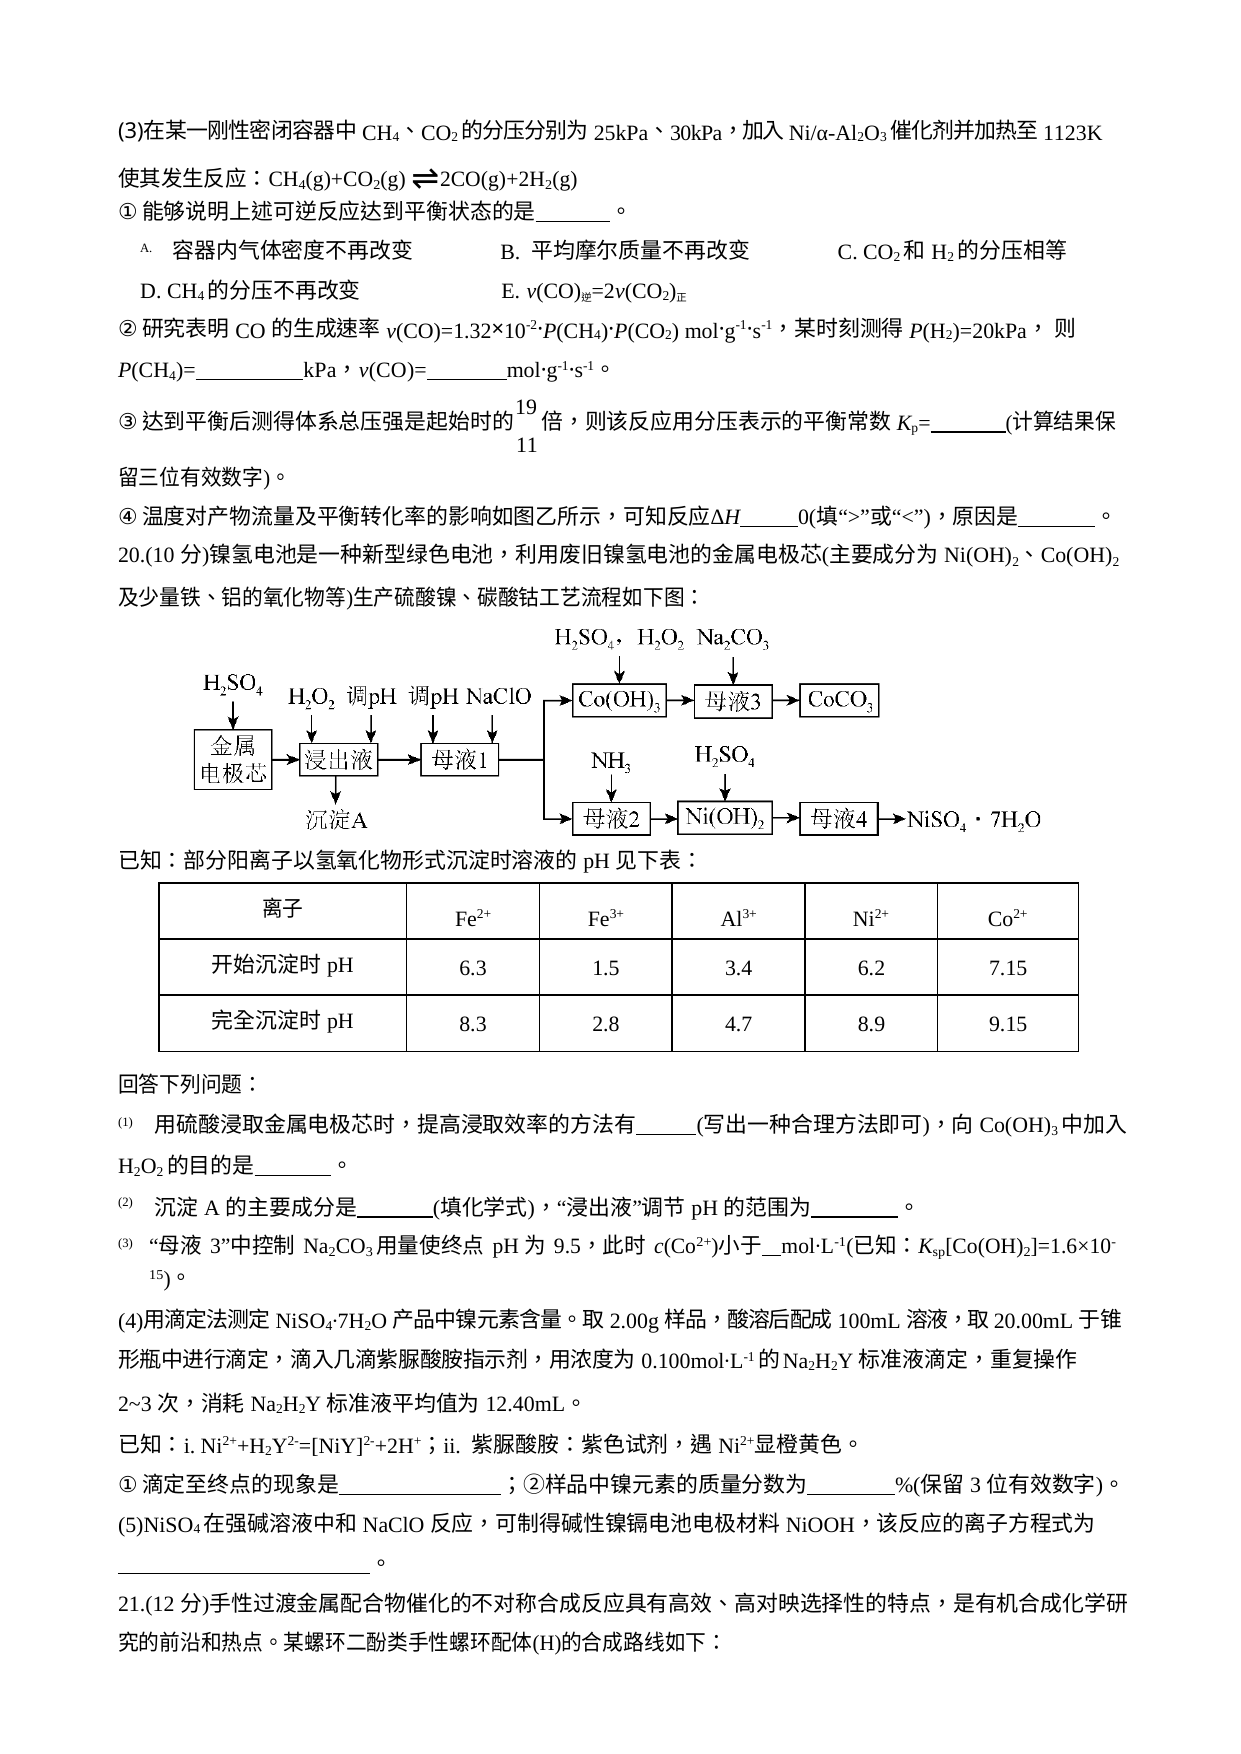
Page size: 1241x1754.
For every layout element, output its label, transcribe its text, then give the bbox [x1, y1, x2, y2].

text (4)用滴定法测定 NiSO4∙7H2O 产品中镍元素含量。取 2.00g 样品，酸溶后配成 100mL 溶液，取 20.00mL 于锥形瓶中进行滴定，滴入几滴紫脲酸胺指示剂，用浓度为 0.100mol∙L-1 的 Na2H2Y 标准液滴定，重复操作 [118, 1303, 1129, 1377]
picture [193, 624, 1041, 839]
text 21.(12 分)手性过渡金属配合物催化的不对称合成反应具有高效、高对映选择性的特点，是有机合成化学研究的前沿和热点。某螺环二酚类手性螺环配体(H)的合成路线如下： [118, 1588, 1129, 1657]
text 及少量铁、铝的氧化物等)生产硫酸镍、碳酸钴工艺流程如下图： [118, 582, 1144, 611]
table_cell 6.3 [407, 940, 539, 994]
text ③达到平衡后测得体系总压强是起始时的 倍，则该反应用分压表示的平衡常数 Kp= (计算结果保 [118, 418, 1144, 436]
table_cell 开始沉淀时 pH [160, 940, 406, 994]
table_cell 9.15 [938, 996, 1078, 1051]
text 19 [512, 400, 539, 418]
text 使其发生反应：CH4(g)+CO2(g) 2CO(g)+2H2(g) [118, 147, 1144, 199]
table_cell 完全沉淀时 pH [160, 996, 406, 1051]
table_header Co2+ [938, 884, 1078, 938]
text ④温度对产物流量及平衡转化率的影响如图乙所示，可知反应∆H 0(填“>”或“<”)，原因是 。 [118, 501, 1144, 531]
text 20.(10 分)镍氢电池是一种新型绿色电池，利用废旧镍氢电池的金属电极芯(主要成分为 Ni(OH)2、Co(OH)2 [118, 539, 1144, 573]
table_cell 1.5 [540, 940, 671, 994]
table_header Fe3+ [540, 884, 671, 938]
table_cell 8.9 [806, 996, 937, 1051]
list 容器内气体密度不再改变 B. 平均摩尔质量不再改变 C. CO2 和 H2 的分压相等 [140, 234, 1144, 267]
list “母液3”中控制Na2CO3 用量使终点pH 为9.5，此时c(Co2+)小于 mol∙L-1(已知：Ksp[Co(OH)2]=1.6×10-15)。 [118, 1230, 1144, 1295]
text 2~3 次，消耗 Na2H2Y 标准液平均值为 12.40mL。 [118, 1387, 1144, 1420]
table_header Al3+ [673, 884, 804, 938]
table_header Ni2+ [806, 884, 937, 938]
text (5)NiSO4 在强碱溶液中和 NaClO 反应，可制得碱性镍镉电池电极材料 NiOOH，该反应的离子方程式为 [118, 1507, 1144, 1540]
table_cell 4.7 [673, 996, 804, 1051]
text 回答下列问题： [118, 1069, 1144, 1099]
list 沉淀 A 的主要成分是 (填化学式)，“浸出液”调节 pH 的范围为 。 [118, 1192, 1144, 1222]
text 已知：i. Ni2++H2Y2-=[NiY]2-+2H+；ii. 紫脲酸胺：紫色试剂，遇 Ni2+显橙黄色。 [118, 1429, 1144, 1461]
text (3)在某一刚性密闭容器中 CH4、CO2 的分压分别为 25kPa、30kPa，加入 Ni/α-Al2O3 催化剂并加热至 1123K [118, 118, 1144, 147]
table_cell 2.8 [540, 996, 671, 1051]
list 用硫酸浸取金属电极芯时，提高浸取效率的方法有 (写出一种合理方法即可)，向 Co(OH)3 中加入 [118, 1109, 1144, 1142]
table_cell 8.3 [407, 996, 539, 1051]
text H2O2 的目的是 。 [118, 1150, 1144, 1183]
text 11 [513, 436, 540, 457]
table_cell 7.15 [938, 940, 1078, 994]
text 。 [118, 1548, 1144, 1578]
text ①滴定至终点的现象是 ；②样品中镍元素的质量分数为 %(保留 3 位有效数字)。 [118, 1469, 1144, 1499]
text ②研究表明 CO 的生成速率 v(CO)=1.32×10-2·P(CH4)·P(CO2) mol·g-1·s-1，某时刻测得 P(H2)=20kPa， 则 P(CH4)= kPa，v(CO)= mol·g-1·s-1。 [118, 313, 1122, 387]
table_cell 6.2 [806, 940, 937, 994]
text 留三位有效数字)。 [118, 462, 1144, 492]
text D. CH4 的分压不再改变 E. v(CO)逆=2v(CO2)正 [140, 275, 1144, 305]
table_header 离子 [160, 884, 406, 938]
text ①能够说明上述可逆反应达到平衡状态的是 。 [118, 199, 1144, 224]
table_header Fe2+ [407, 884, 539, 938]
table_cell 3.4 [673, 940, 804, 994]
